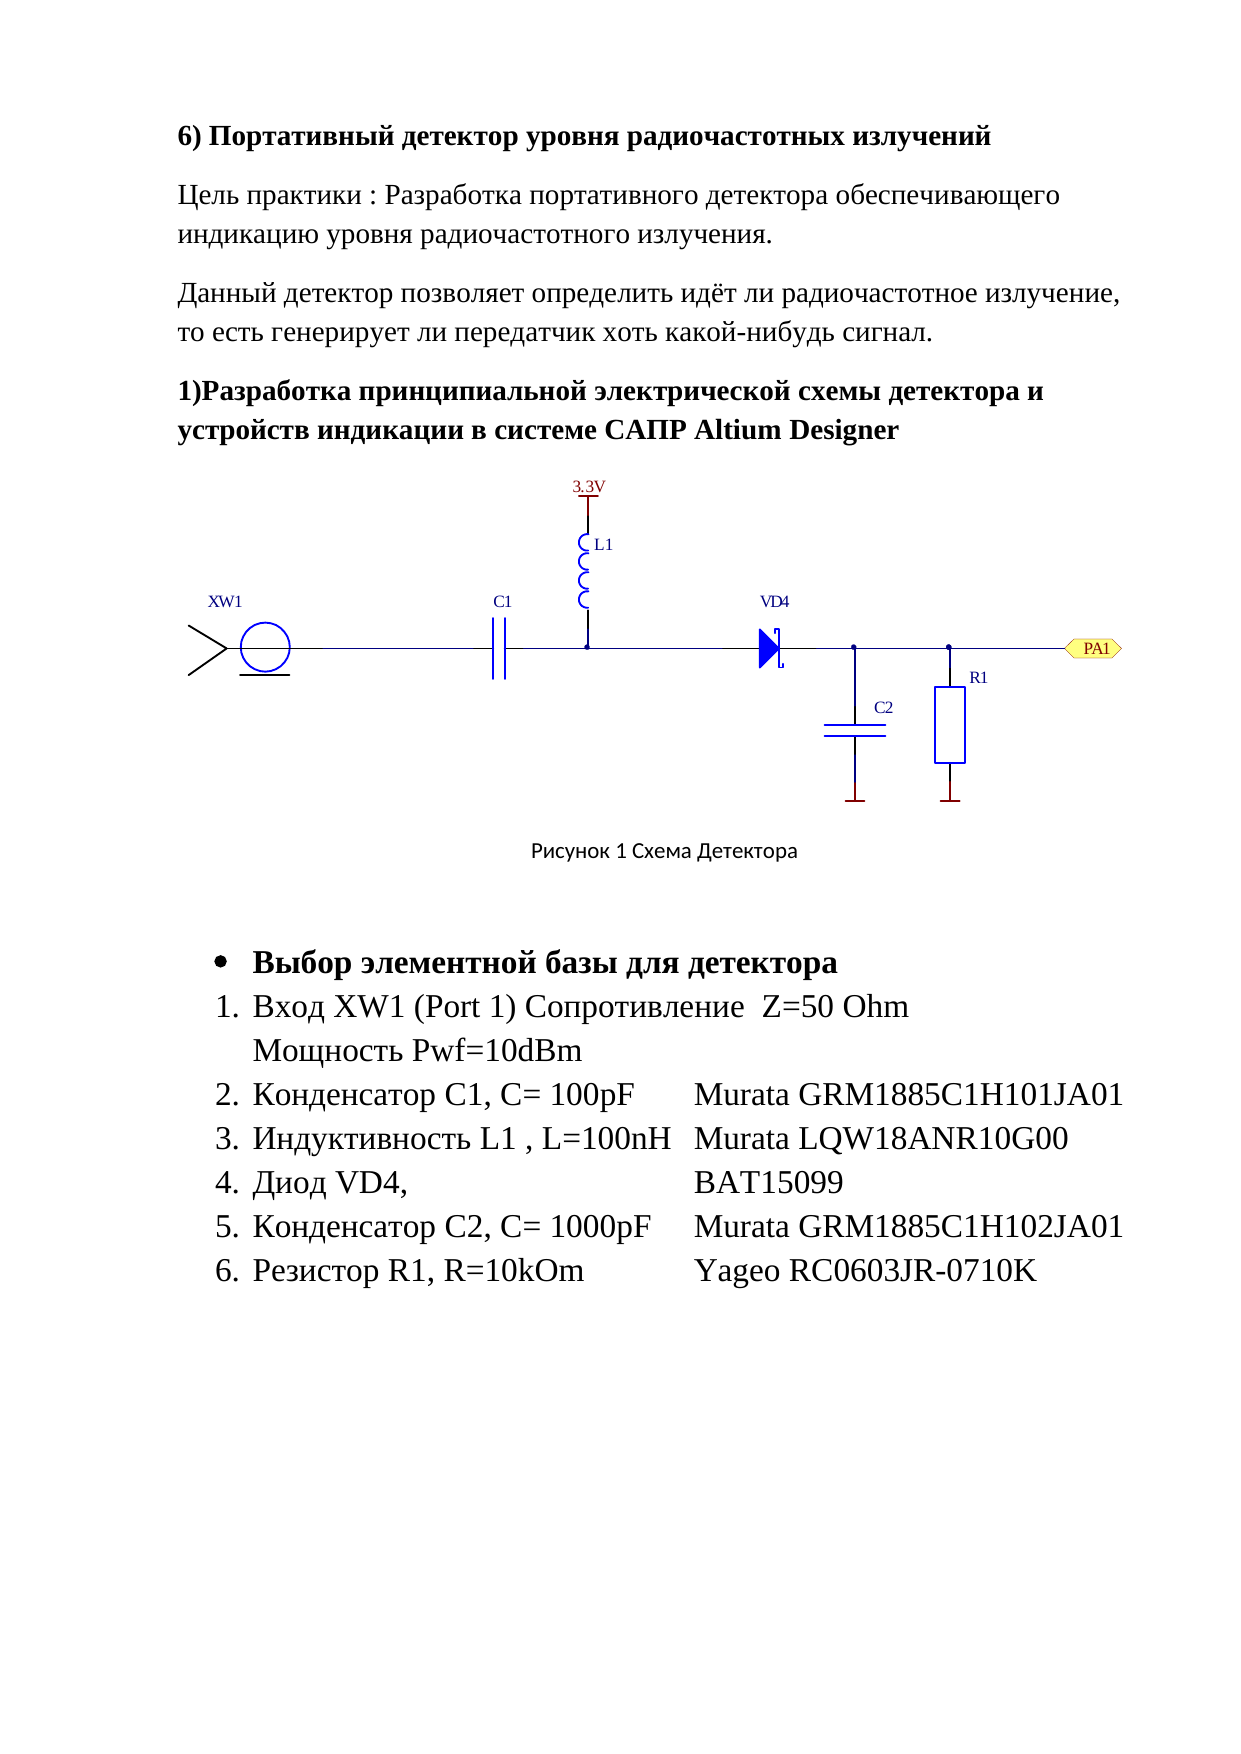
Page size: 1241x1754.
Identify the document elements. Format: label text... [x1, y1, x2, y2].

list Мощность Pwf=10dBm [252, 1030, 1152, 1068]
text Цель практики : Разработка портативного детектора обеспечивающего индикацию уровня радиочастотного излучения. [177, 177, 1152, 249]
text 6) Портативный детектор уровня радиочастотных излучений [177, 118, 1152, 152]
list Выбор элементной базы для детектора [215, 942, 1152, 980]
text Данный детектор позволяет определить идёт ли радиочастотное излучение, то есть генерирует ли передатчик хоть какой-нибудь сигнал. [177, 275, 1152, 347]
list Конденсатор C2, C= 1000pF Murata GRM1885C1H102JA01 [215, 1206, 1152, 1244]
list Диод VD4, BAT15099 [215, 1162, 1152, 1201]
list Вход XW1 (Port 1) Сопротивление Z=50 Ohm [215, 986, 1152, 1024]
list Резистор R1, R=10kOm Yageo RC0603JR-0710K [215, 1250, 1152, 1289]
list Индуктивность L1 , L=100nH Murata LQW18ANR10G00 [215, 1118, 1152, 1156]
text Рисунок 1 Схема Детектора [177, 836, 1152, 864]
list Конденсатор C1, C= 100pF Murata GRM1885C1H101JA01 [215, 1074, 1152, 1112]
text 1)Разработка принципиальной электрической схемы детектора и устройств индикации в системе САПР Altium Designer [177, 373, 1152, 445]
